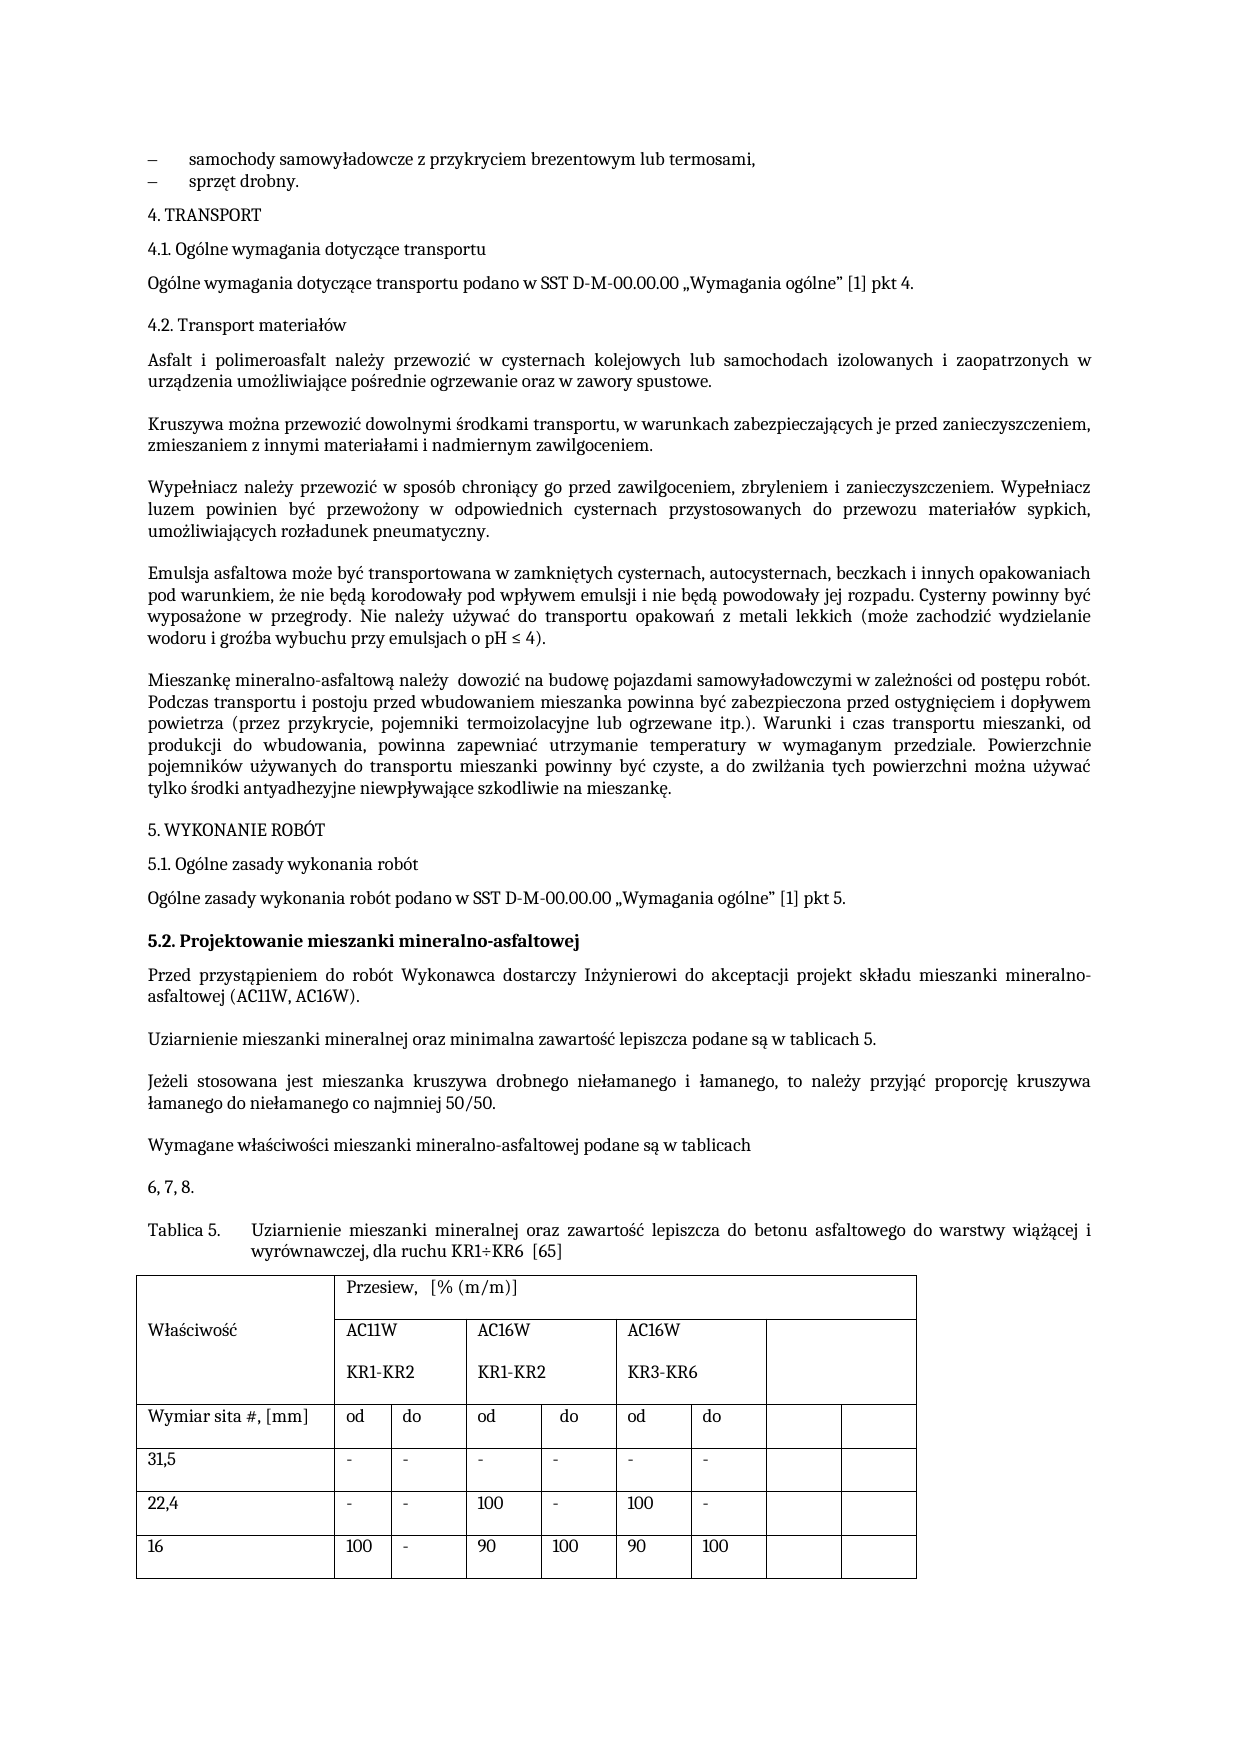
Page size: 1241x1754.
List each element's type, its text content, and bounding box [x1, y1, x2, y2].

text Kruszywa można przewozić dowolnymi środkami transportu, w warunkach zabezpieczających je przed zanieczyszczeniem, zmieszaniem z innymi materiałami i nadmiernym zawilgoceniem. [148, 413, 1093, 456]
table_cell AC16W KR1-KR2 [467, 1320, 616, 1404]
table_cell - [542, 1449, 616, 1491]
table_cell - [542, 1492, 616, 1535]
table_cell 100 [467, 1492, 541, 1535]
list 5. WYKONANIE ROBÓT [148, 820, 1093, 841]
table_cell - [392, 1536, 466, 1578]
table_cell 100 [692, 1536, 766, 1578]
table_cell [767, 1536, 841, 1578]
table_cell do [542, 1405, 616, 1448]
table_cell [842, 1405, 916, 1448]
text Mieszankę mineralno-asfaltową należy dowozić na budowę pojazdami samowyładowczymi w zależności od postępu robót. Podczas transportu i postoju przed wbudowaniem mieszanka powinna być zabezpieczona przed ostygnięciem i dopływem powietrza (przez przykrycie, pojemniki termoizolacyjne lub ogrzewane itp.). Warunki i czas transportu mieszanki, od produkcji do wbudowania, powinna zapewniać utrzymanie temperatury w wymaganym przedziale. Powierzchnie pojemników używanych do transportu mieszanki powinny być czyste, a do zwilżania tych powierzchni można używać tylko środki antyadhezyjne niewpływające szkodliwie na mieszankę. [148, 669, 1093, 799]
table_cell [842, 1536, 916, 1578]
table_cell [767, 1405, 841, 1448]
table_cell 100 [542, 1536, 616, 1578]
text 4.2. Transport materiałów [148, 315, 1093, 337]
list Ogólne zasady wykonania robót podano w SST D-M-00.00.00 „Wymagania ogólne” [1] pkt 5. [148, 888, 1093, 909]
table_cell - [392, 1449, 466, 1491]
table_cell Wymiar sita #, [mm] [137, 1405, 334, 1448]
text Wypełniacz należy przewozić w sposób chroniący go przed zawilgoceniem, zbryleniem i zanieczyszczeniem. Wypełniacz luzem powinien być przewożony w odpowiednich cysternach przystosowanych do przewozu materiałów sypkich, umożliwiających rozładunek pneumatyczny. [148, 477, 1093, 542]
table_cell 90 [617, 1536, 691, 1578]
list sprzęt drobny. [148, 170, 1093, 192]
text 5.2. Projektowanie mieszanki mineralno-asfaltowej [148, 930, 1093, 952]
table_cell - [692, 1492, 766, 1535]
table_cell 100 [617, 1492, 691, 1535]
table_cell od [335, 1405, 391, 1448]
text Emulsja asfaltowa może być transportowana w zamkniętych cysternach, autocysternach, beczkach i innych opakowaniach pod warunkiem, że nie będą korodowały pod wpływem emulsji i nie będą powodowały jej rozpadu. Cysterny powinny być wyposażone w przegrody. Nie należy używać do transportu opakowań z metali lekkich (może zachodzić wydzielanie wodoru i groźba wybuchu przy emulsjach o pH ≤ 4). [148, 562, 1093, 649]
table_cell - [467, 1449, 541, 1491]
text Uziarnienie mieszanki mineralnej oraz minimalna zawartość lepiszcza podane są w tablicach 5. [148, 1028, 1093, 1050]
text Przed przystąpieniem do robót Wykonawca dostarczy Inżynierowi do akceptacji projekt składu mieszanki mineralno-asfaltowej (AC11W, AC16W). [148, 964, 1093, 1007]
table_cell do [392, 1405, 466, 1448]
table_cell - [692, 1449, 766, 1491]
list 5.1. Ogólne zasady wykonania robót [148, 854, 1093, 875]
list Ogólne wymagania dotyczące transportu podano w SST D-M-00.00.00 „Wymagania ogólne” [1] pkt 4. [148, 273, 1093, 294]
table_cell do [692, 1405, 766, 1448]
table_cell 22,4 [137, 1492, 334, 1535]
text Jeżeli stosowana jest mieszanka kruszywa drobnego niełamanego i łamanego, to należy przyjąć proporcję kruszywa łamanego do niełamanego co najmniej 50/50. [148, 1071, 1093, 1114]
table_cell [842, 1449, 916, 1491]
table_cell - [392, 1492, 466, 1535]
table_cell - [335, 1449, 391, 1491]
table_cell [767, 1449, 841, 1491]
table_header Właściwość [137, 1276, 334, 1404]
list samochody samowyładowcze z przykryciem brezentowym lub termosami, [148, 148, 1093, 170]
table_cell 16 [137, 1536, 334, 1578]
table_cell AC11W KR1-KR2 [335, 1320, 466, 1404]
text 6, 7, 8. [148, 1177, 1093, 1199]
table_cell [842, 1492, 916, 1535]
table_cell od [617, 1405, 691, 1448]
table_cell - [335, 1492, 391, 1535]
text Asfalt i polimeroasfalt należy przewozić w cysternach kolejowych lub samochodach izolowanych i zaopatrzonych w urządzenia umożliwiające pośrednie ogrzewanie oraz w zawory spustowe. [148, 349, 1093, 392]
table_cell AC16W KR3-KR6 [617, 1320, 766, 1404]
table_cell [767, 1320, 916, 1404]
table_cell 90 [467, 1536, 541, 1578]
table_cell 100 [335, 1536, 391, 1578]
table_header Przesiew, [% (m/m)] [335, 1276, 916, 1318]
table_cell 31,5 [137, 1449, 334, 1491]
table_cell - [617, 1449, 691, 1491]
table_cell [767, 1492, 841, 1535]
text Tablica 5. Uziarnienie mieszanki mineralnej oraz zawartość lepiszcza do betonu asfaltowego do warstwy wiążącej i wyrównawczej, dla ruchu KR1÷KR6 [65] [148, 1219, 1093, 1263]
text Wymagane właściwości mieszanki mineralno-asfaltowej podane są w tablicach [148, 1135, 1093, 1156]
list 4.1. Ogólne wymagania dotyczące transportu [148, 238, 1093, 260]
text 4. TRANSPORT [148, 204, 1093, 226]
table_cell od [467, 1405, 541, 1448]
